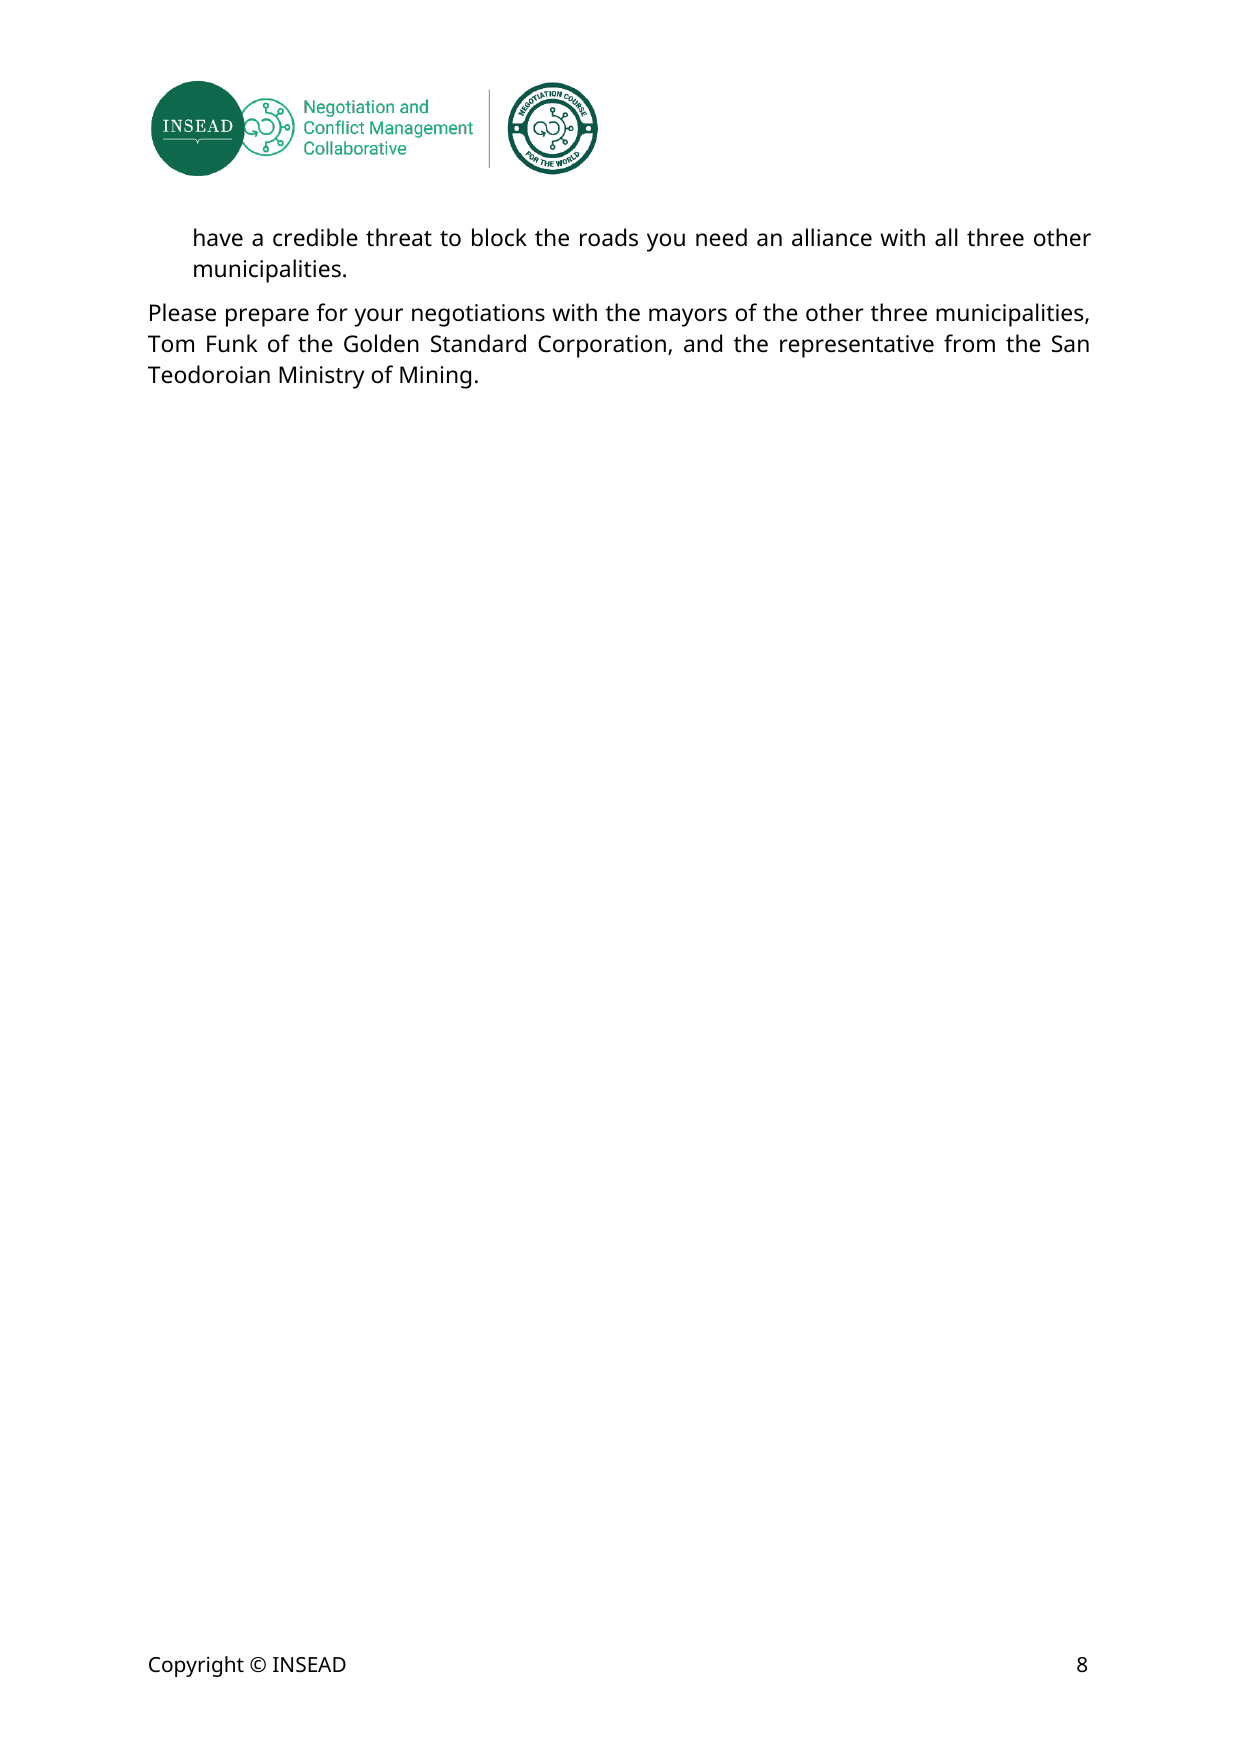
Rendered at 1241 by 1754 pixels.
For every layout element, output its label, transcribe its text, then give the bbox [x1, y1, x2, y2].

text Please prepare for your negotiations with the mayors of the other three municipalities, Tom Funk of the Golden Standard Corporation, and the representative from the San Teodoroian Ministry of Mining. [148, 296, 1092, 390]
picture [147, 75, 601, 182]
